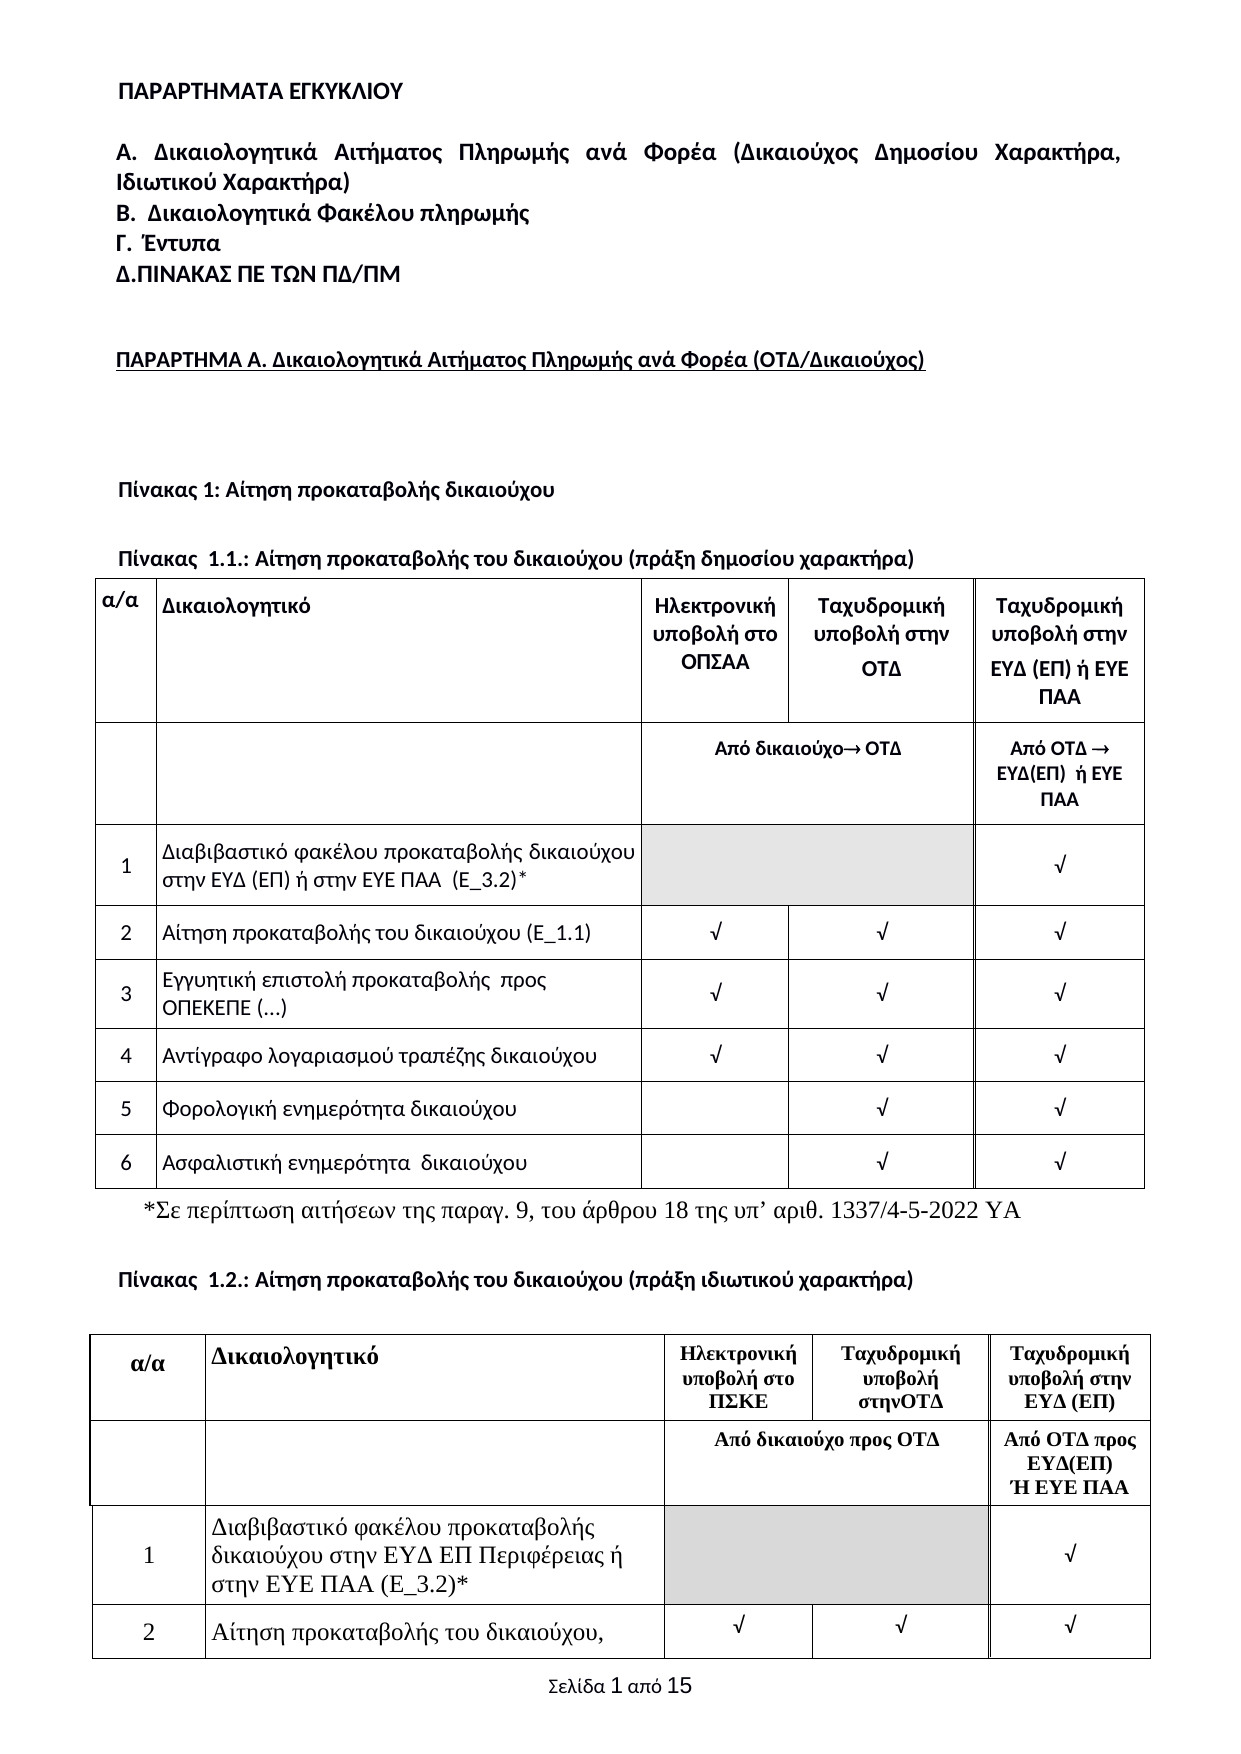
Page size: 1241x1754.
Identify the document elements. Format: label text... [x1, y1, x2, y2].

table_cell √ [976, 825, 1144, 905]
table_cell √ [789, 906, 973, 958]
table_cell [642, 1082, 788, 1134]
table_cell √ [976, 960, 1144, 1027]
table_cell 5 [96, 1082, 156, 1134]
table_cell [96, 723, 156, 824]
table_cell Ασφαλιστική ενημερότητα δικαιούχου [157, 1135, 641, 1188]
table_cell [206, 1421, 664, 1504]
table_cell √ [813, 1605, 988, 1658]
table_cell √ [642, 1029, 788, 1081]
table_header Ταχυδρομική υποβολή στην ΟΤΔ [789, 579, 973, 722]
table_cell √ [789, 1135, 973, 1188]
table_cell √ [976, 1082, 1144, 1134]
text *Σε περίπτωση αιτήσεων της παραγ. 9, του άρθρου 18 της υπ’ αριθ. 1337/4-5-2022 ΥΑ [118, 1195, 1122, 1224]
table_cell 2 [96, 906, 156, 958]
text Πίνακας 1: Αίτηση προκαταβολής δικαιούχου [118, 475, 1122, 503]
table_header α/α [91, 1335, 205, 1419]
text Πίνακας 1.1.: Αίτηση προκαταβολής του δικαιούχου (πράξη δημοσίου χαρακτήρα) [118, 544, 1122, 572]
table_cell Από ΟΤΔ  ΕΥΔ(ΕΠ) ή ΕΥΕ ΠΑΑ [976, 723, 1144, 824]
table_cell Αίτηση προκαταβολής του δικαιούχου (Ε_1.1) [157, 906, 641, 958]
table_cell √ [665, 1605, 812, 1658]
table_cell √ [991, 1506, 1150, 1604]
table_cell [157, 723, 641, 824]
table_header Ταχυδρομική υποβολή στηνΟΤΔ [813, 1335, 988, 1419]
table_cell Φορολογική ενημερότητα δικαιούχου [157, 1082, 641, 1134]
table_cell √ [789, 1082, 973, 1134]
table_header Δικαιολογητικό [157, 579, 641, 722]
table_cell √ [789, 1029, 973, 1081]
table_cell [642, 1135, 788, 1188]
table_cell Από δικαιούχο ΟΤΔ [642, 723, 973, 824]
table_header Ταχυδρομική υποβολή στην ΕΥΔ (ΕΠ) ή ΕΥΕ ΠΑΑ [976, 579, 1144, 722]
table_cell √ [976, 906, 1144, 958]
table_header Ηλεκτρονική υποβολή στο ΟΠΣΑΑ [642, 579, 788, 722]
table_cell √ [642, 906, 788, 958]
table_cell 6 [96, 1135, 156, 1188]
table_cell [206, 1605, 664, 1658]
table_header Ηλεκτρονική υποβολή στο ΠΣΚΕ [665, 1335, 812, 1419]
table_cell 1 [96, 825, 156, 905]
table_header Ταχυδρομική υποβολή στην ΕΥΔ (ΕΠ) [991, 1335, 1150, 1419]
table_cell Διαβιβαστικό φακέλου προκαταβολής δικαιούχου στην ΕΥΔ ΕΠ Περιφέρειας ή στην ΕΥΕ ΠΑΑ (Ε_3.2)* [206, 1506, 664, 1604]
table_cell Αντίγραφο λογαριασμού τραπέζης δικαιούχου [157, 1029, 641, 1081]
text Γ. Έντυπα [116, 228, 1122, 258]
text Δ.ΠΙΝΑΚΑΣ ΠΕ ΤΩΝ ΠΔ/ΠΜ [116, 258, 1122, 289]
table_cell √ [989, 1605, 1150, 1658]
table_cell 3 [96, 960, 156, 1027]
table_header Δικαιολογητικό [206, 1335, 664, 1419]
table_cell 2 [93, 1605, 205, 1658]
table_cell Εγγυητική επιστολή προκαταβολής προς ΟΠΕΚΕΠΕ (...) [157, 960, 641, 1027]
table_cell √ [976, 1135, 1144, 1188]
table_cell [665, 1506, 988, 1604]
text ΠΑΡΑΡΤΗΜΑΤΑ ΕΓΚΥΚΛΙΟΥ [118, 75, 1122, 106]
table_cell √ [976, 1029, 1144, 1081]
table_cell Διαβιβαστικό φακέλου προκαταβολής δικαιούχου στην ΕΥΔ (ΕΠ) ή στην ΕΥΕ ΠΑΑ (Ε_3.2)* [157, 825, 641, 905]
text Β. Δικαιολογητικά Φακέλου πληρωμής [116, 197, 1122, 228]
table_cell √ [789, 960, 973, 1027]
table_cell [642, 825, 973, 905]
table_cell Από ΟΤΔ προς ΕΥΔ(ΕΠ) Ή ΕΥΕ ΠΑΑ [991, 1421, 1150, 1504]
table_cell √ [642, 960, 788, 1027]
text Πίνακας 1.2.: Αίτηση προκαταβολής του δικαιούχου (πράξη ιδιωτικού χαρακτήρα) [118, 1265, 1122, 1293]
text Α. Δικαιολογητικά Αιτήματος Πληρωμής ανά Φορέα (Δικαιούχος Δημοσίου Χαρακτήρα, Ιδιωτικού Χαρακτήρα) [116, 136, 1122, 197]
table_header α/α [96, 579, 156, 722]
table_cell 1 [93, 1506, 205, 1604]
table_cell [91, 1421, 205, 1504]
text ΠΑΡΑΡΤΗΜΑ Α. Δικαιολογητικά Αιτήματος Πληρωμής ανά Φορέα (ΟΤΔ/Δικαιούχος) [116, 346, 1122, 373]
table_cell 4 [96, 1029, 156, 1081]
table_cell Από δικαιούχο προς ΟΤΔ [665, 1421, 988, 1504]
